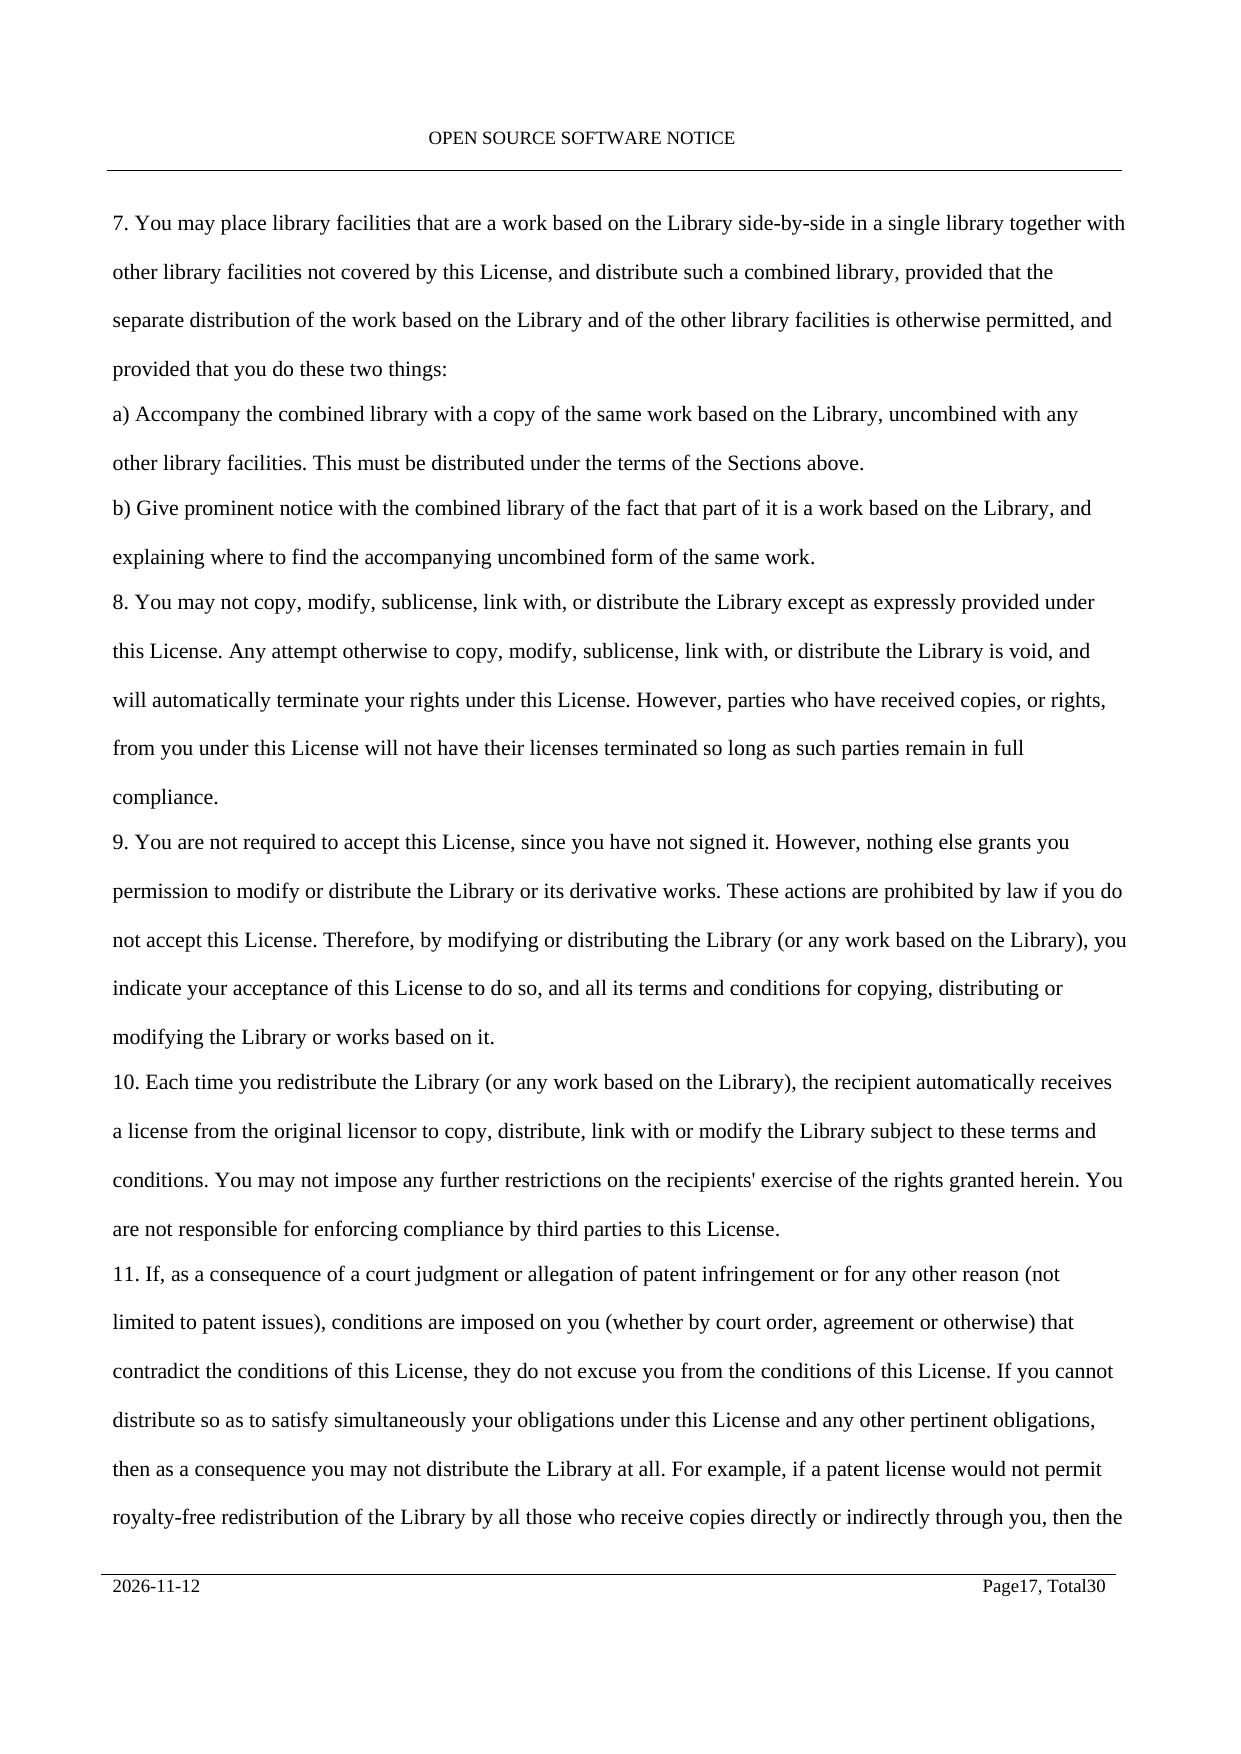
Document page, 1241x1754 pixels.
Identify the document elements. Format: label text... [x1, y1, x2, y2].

text 8. You may not copy, modify, sublicense, link with, or distribute the Library except as expressly provided under this License. Any attempt otherwise to copy, modify, sublicense, link with, or distribute the Library is void, and will automatically terminate your rights under this License. However, parties who have received copies, or rights, from you under this License will not have their licenses terminated so long as such parties remain in full compliance. [112, 585, 1128, 813]
text 10. Each time you redistribute the Library (or any work based on the Library), the recipient automatically receives a license from the original licensor to copy, distribute, link with or modify the Library subject to these terms and conditions. You may not impose any further restrictions on the recipients' exercise of the rights granted herein. You are not responsible for enforcing compliance by third parties to this License. [112, 1066, 1128, 1244]
text 7. You may place library facilities that are a work based on the Library side-by-side in a single library together with other library facilities not covered by this License, and distribute such a combined library, provided that the separate distribution of the work based on the Library and of the other library facilities is otherwise permitted, and provided that you do these two things: [112, 206, 1128, 385]
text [112, 1257, 1128, 1533]
text a) Accompany the combined library with a copy of the same work based on the Library, uncombined with any other library facilities. This must be distributed under the terms of the Sections above. [112, 398, 1128, 479]
text 9. You are not required to accept this License, since you have not signed it. However, nothing else grants you permission to modify or distribute the Library or its derivative works. These actions are prohibited by law if you do not accept this License. Therefore, by modifying or distributing the Library (or any work based on the Library), you indicate your acceptance of this License to do so, and all its terms and conditions for copying, distributing or modifying the Library or works based on it. [112, 826, 1128, 1053]
text b) Give prominent notice with the combined library of the fact that part of it is a work based on the Library, and explaining where to find the accompanying uncombined form of the same work. [112, 492, 1128, 573]
